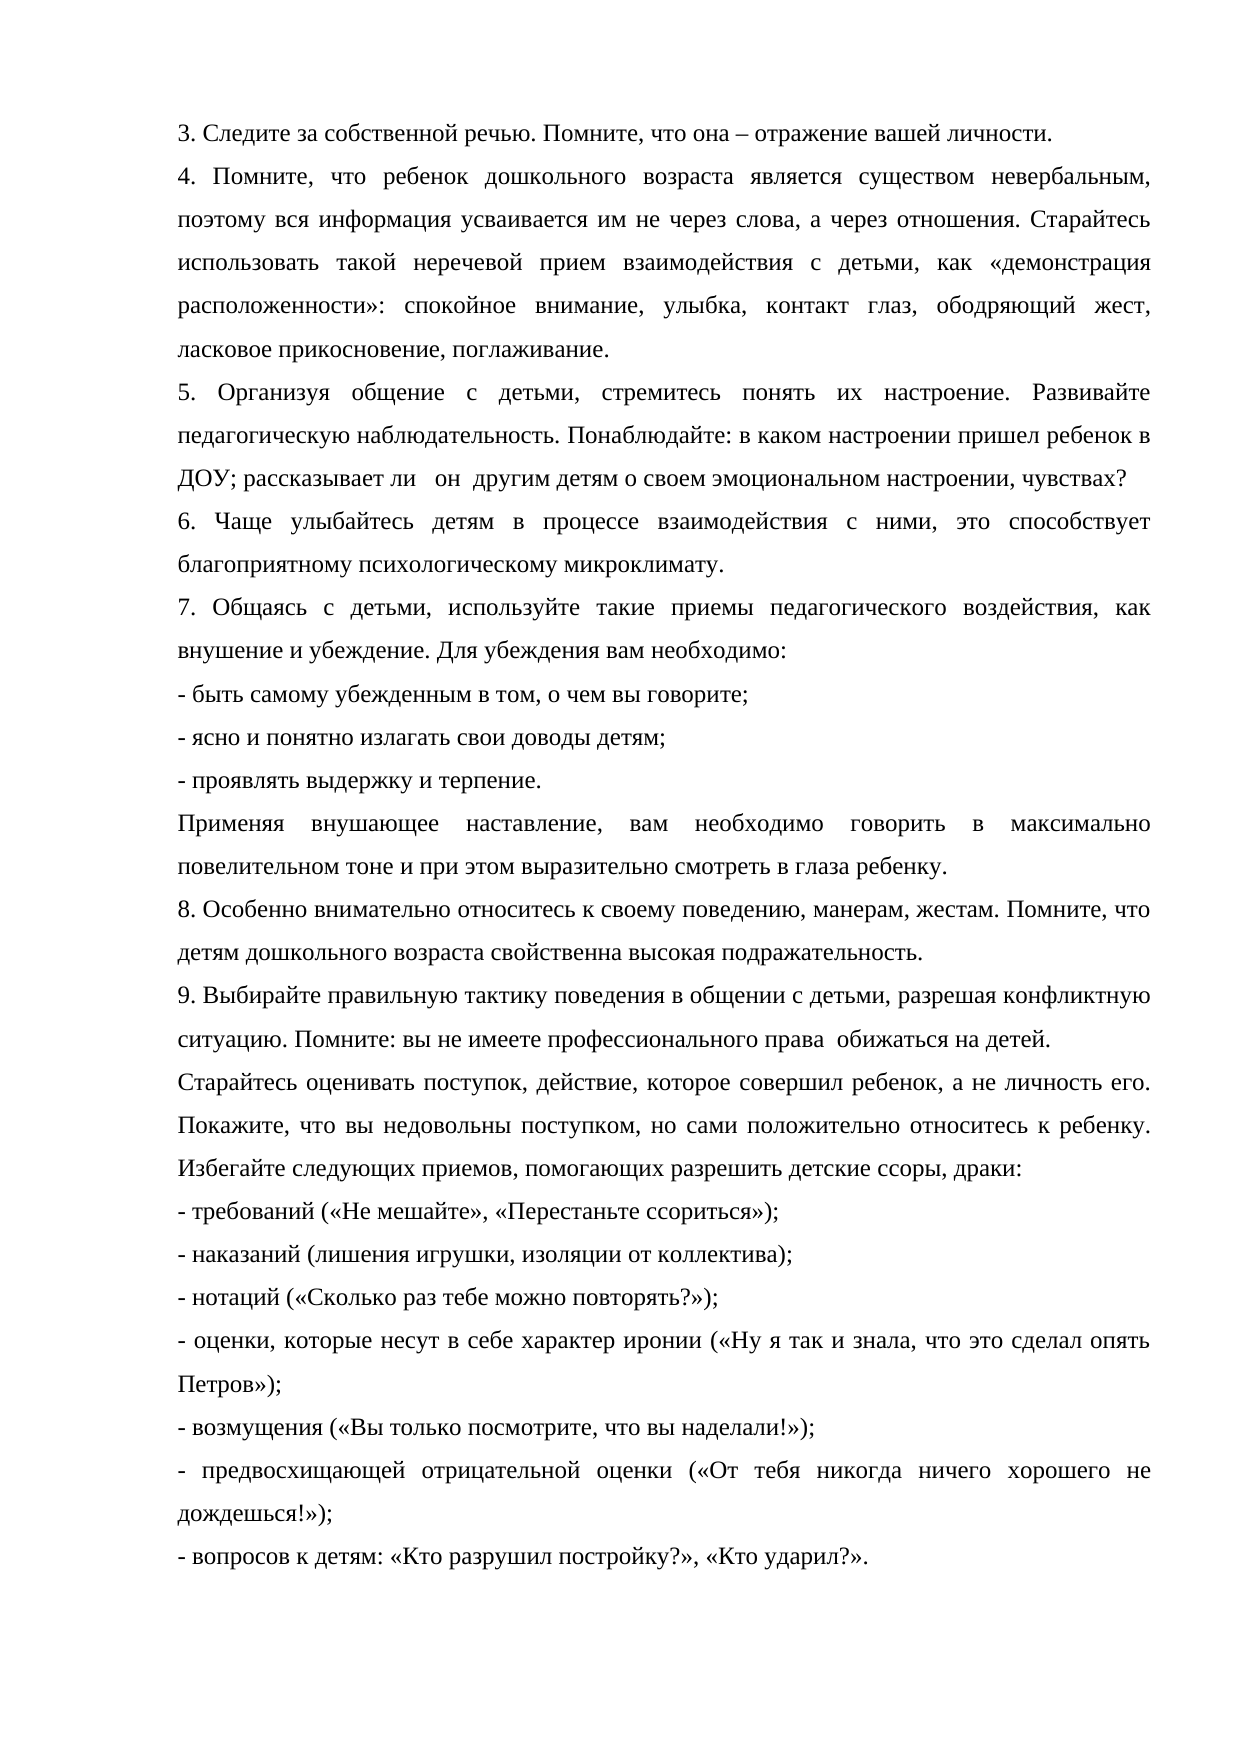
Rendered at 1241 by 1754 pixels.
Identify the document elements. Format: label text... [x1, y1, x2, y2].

text 8. Особенно внимательно относитесь к своему поведению, манерам, жестам. Помните, что детям дошкольного возраста свойственна высокая подражательность. [177, 894, 1152, 966]
text - вопросов к детям: «Кто разрушил постройку?», «Кто ударил?». [177, 1541, 1152, 1570]
text 6. Чаще улыбайтесь детям в процессе взаимодействия с ними, это способствует благоприятному психологическому микроклимату. [177, 506, 1152, 578]
text 9. Выбирайте правильную тактику поведения в общении с детьми, разрешая конфликтную ситуацию. Помните: вы не имеете профессионального права обижаться на детей. [177, 981, 1152, 1052]
text - предвосхищающей отрицательной оценки («От тебя никогда ничего хорошего не дождешься!»); [177, 1455, 1152, 1527]
text - оценки, которые несут в себе характер иронии («Ну я так и знала, что это сделал опять Петров»); [177, 1326, 1152, 1397]
text - ясно и понятно излагать свои доводы детям; [177, 722, 1152, 751]
text - быть самому убежденным в том, о чем вы говорите; [177, 679, 1152, 707]
text 3. Следите за собственной речью. Помните, что она – отражение вашей личности. [177, 118, 1152, 147]
text Старайтесь оценивать поступок, действие, которое совершил ребенок, а не личность его. Покажите, что вы недовольны поступком, но сами положительно относитесь к ребенку. Избегайте следующих приемов, помогающих разрешить детские ссоры, драки: [177, 1067, 1152, 1182]
text - нотаций («Сколько раз тебе можно повторять?»); [177, 1282, 1152, 1311]
text 5. Организуя общение с детьми, стремитесь понять их настроение. Развивайте педагогическую наблюдательность. Понаблюдайте: в каком настроении пришел ребенок в ДОУ; рассказывает ли он другим детям о своем эмоциональном настроении, чувствах? [177, 377, 1152, 492]
text 4. Помните, что ребенок дошкольного возраста является существом невербальным, поэтому вся информация усваивается им не через слова, а через отношения. Старайтесь использовать такой неречевой прием взаимодействия с детьми, как «демонстрация расположенности»: спокойное внимание, улыбка, контакт глаз, ободряющий жест, ласковое прикосновение, поглаживание. [177, 161, 1152, 362]
text - требований («Не мешайте», «Перестаньте ссориться»); [177, 1196, 1152, 1225]
text - проявлять выдержку и терпение. [177, 765, 1152, 794]
text - возмущения («Вы только посмотрите, что вы наделали!»); [177, 1412, 1152, 1441]
text 7. Общаясь с детьми, используйте такие приемы педагогического воздействия, как внушение и убеждение. Для убеждения вам необходимо: [177, 592, 1152, 664]
text - наказаний (лишения игрушки, изоляции от коллектива); [177, 1239, 1152, 1268]
text Применяя внушающее наставление, вам необходимо говорить в максимально повелительном тоне и при этом выразительно смотреть в глаза ребенку. [177, 808, 1152, 880]
